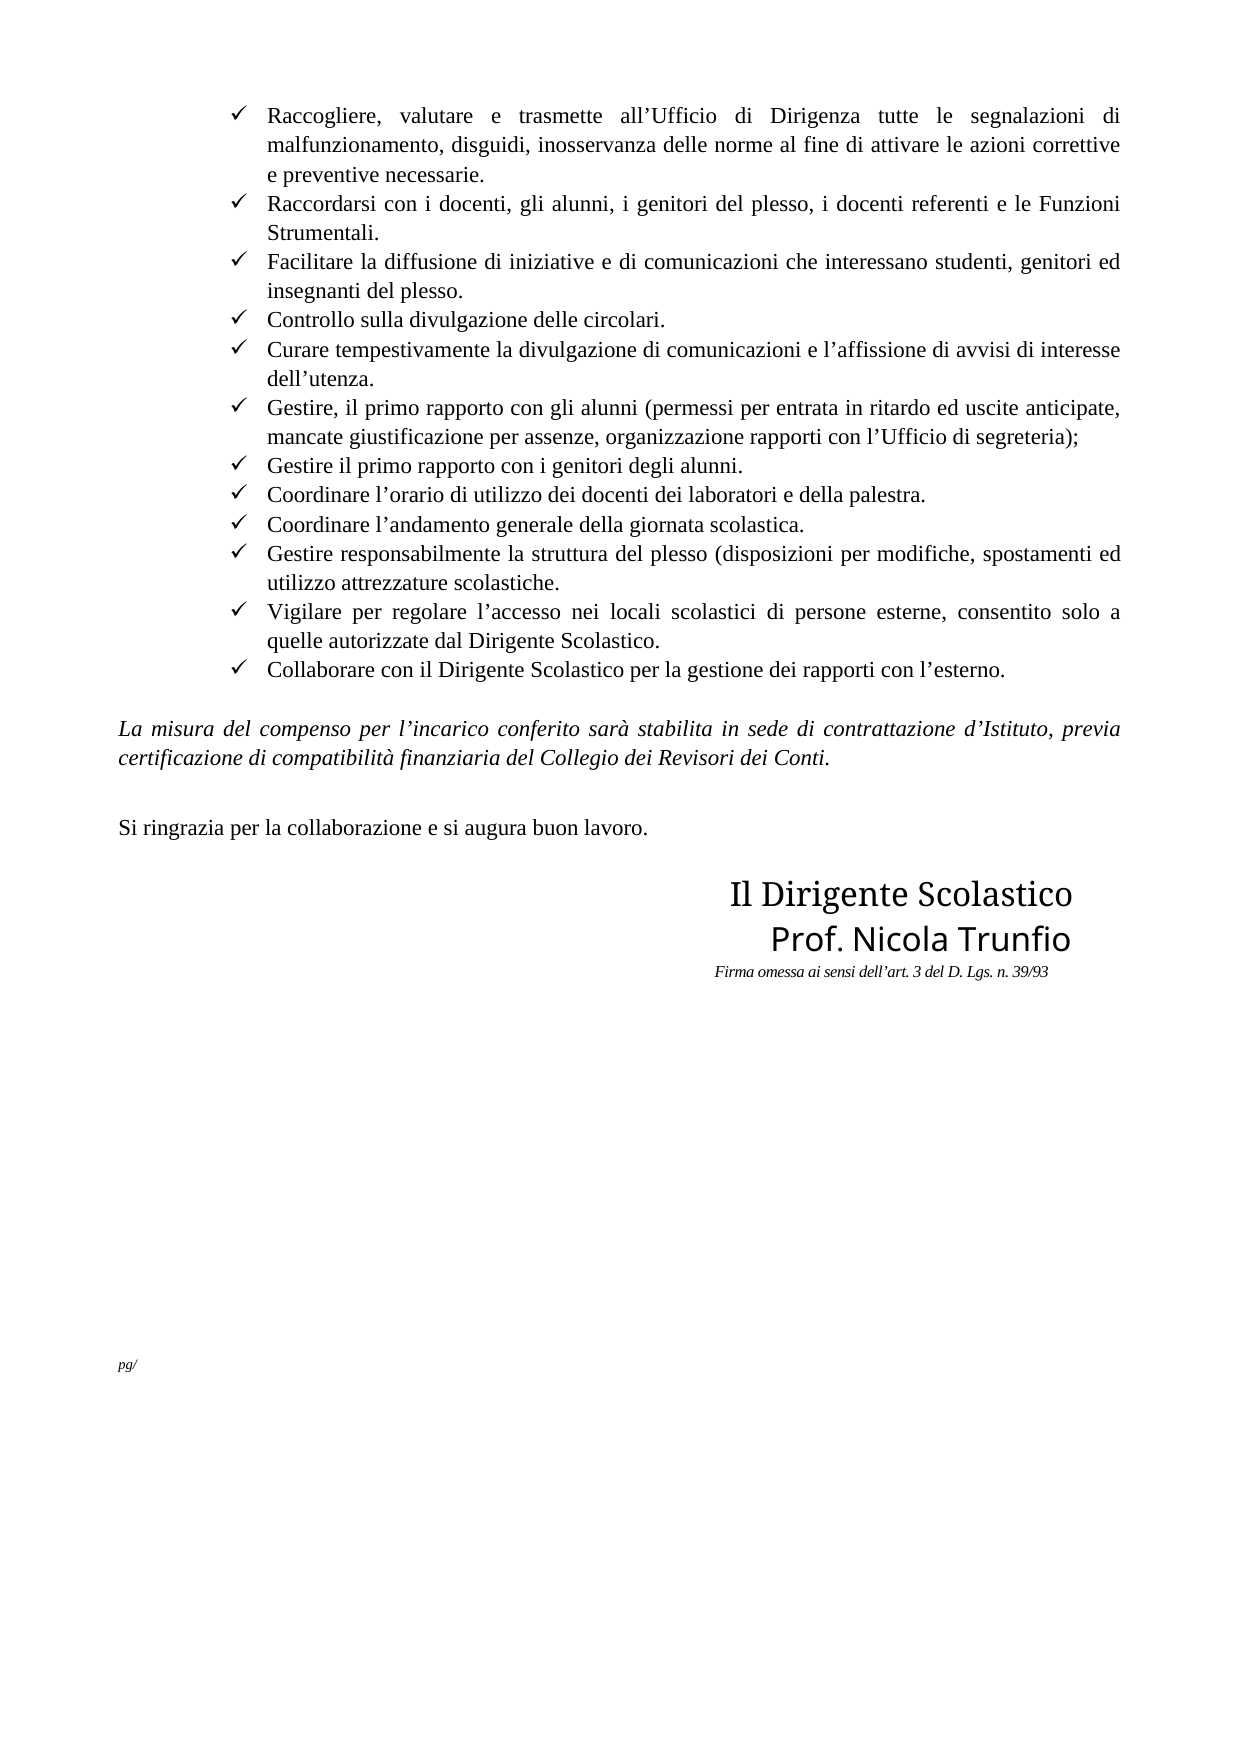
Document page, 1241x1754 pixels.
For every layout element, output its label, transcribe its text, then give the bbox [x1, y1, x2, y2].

text Prof. Nicola Trunfio [118, 916, 1122, 962]
text pg/ [118, 1356, 532, 1373]
list Coordinare l’orario di utilizzo dei docenti dei laboratori e della palestra. [229, 479, 1122, 509]
list Gestire, il primo rapporto con gli alunni (permessi per entrata in ritardo ed uscite anticipate, mancate giustificazione per assenze, organizzazione rapporti con l’Ufficio di segreteria); [229, 392, 1122, 450]
list Controllo sulla divulgazione delle circolari. [229, 304, 1122, 334]
list Raccogliere, valutare e trasmette all’Ufficio di Dirigenza tutte le segnalazioni di malfunzionamento, disguidi, inosservanza delle norme al fine di attivare le azioni correttive e preventive necessarie. [229, 100, 1122, 188]
list Facilitare la diffusione di iniziative e di comunicazioni che interessano studenti, genitori ed insegnanti del plesso. [229, 246, 1122, 304]
list Curare tempestivamente la divulgazione di comunicazioni e l’affissione di avvisi di interesse dell’utenza. [229, 334, 1122, 392]
text Firma omessa ai sensi dell’art. 3 del D. Lgs. n. 39/93 [118, 962, 1122, 981]
list Gestire responsabilmente la struttura del plesso (disposizioni per modifiche, spostamenti ed utilizzo attrezzature scolastiche. [229, 538, 1122, 596]
list Raccordarsi con i docenti, gli alunni, i genitori del plesso, i docenti referenti e le Funzioni Strumentali. [229, 188, 1122, 246]
list Collaborare con il Dirigente Scolastico per la gestione dei rapporti con l’esterno. [229, 654, 1122, 684]
text Il Dirigente Scolastico [568, 871, 1122, 916]
text Si ringrazia per la collaborazione e si augura buon lavoro. [118, 807, 1122, 842]
list Coordinare l’andamento generale della giornata scolastica. [229, 509, 1122, 538]
list Vigilare per regolare l’accesso nei locali scolastici di persone esterne, consentito solo a quelle autorizzate dal Dirigente Scolastico. [229, 596, 1122, 654]
list Gestire il primo rapporto con i genitori degli alunni. [229, 450, 1122, 479]
text La misura del compenso per l’incarico conferito sarà stabilita in sede di contrattazione d’Istituto, previa certificazione di compatibilità finanziaria del Collegio dei Revisori dei Conti. [118, 713, 1122, 771]
